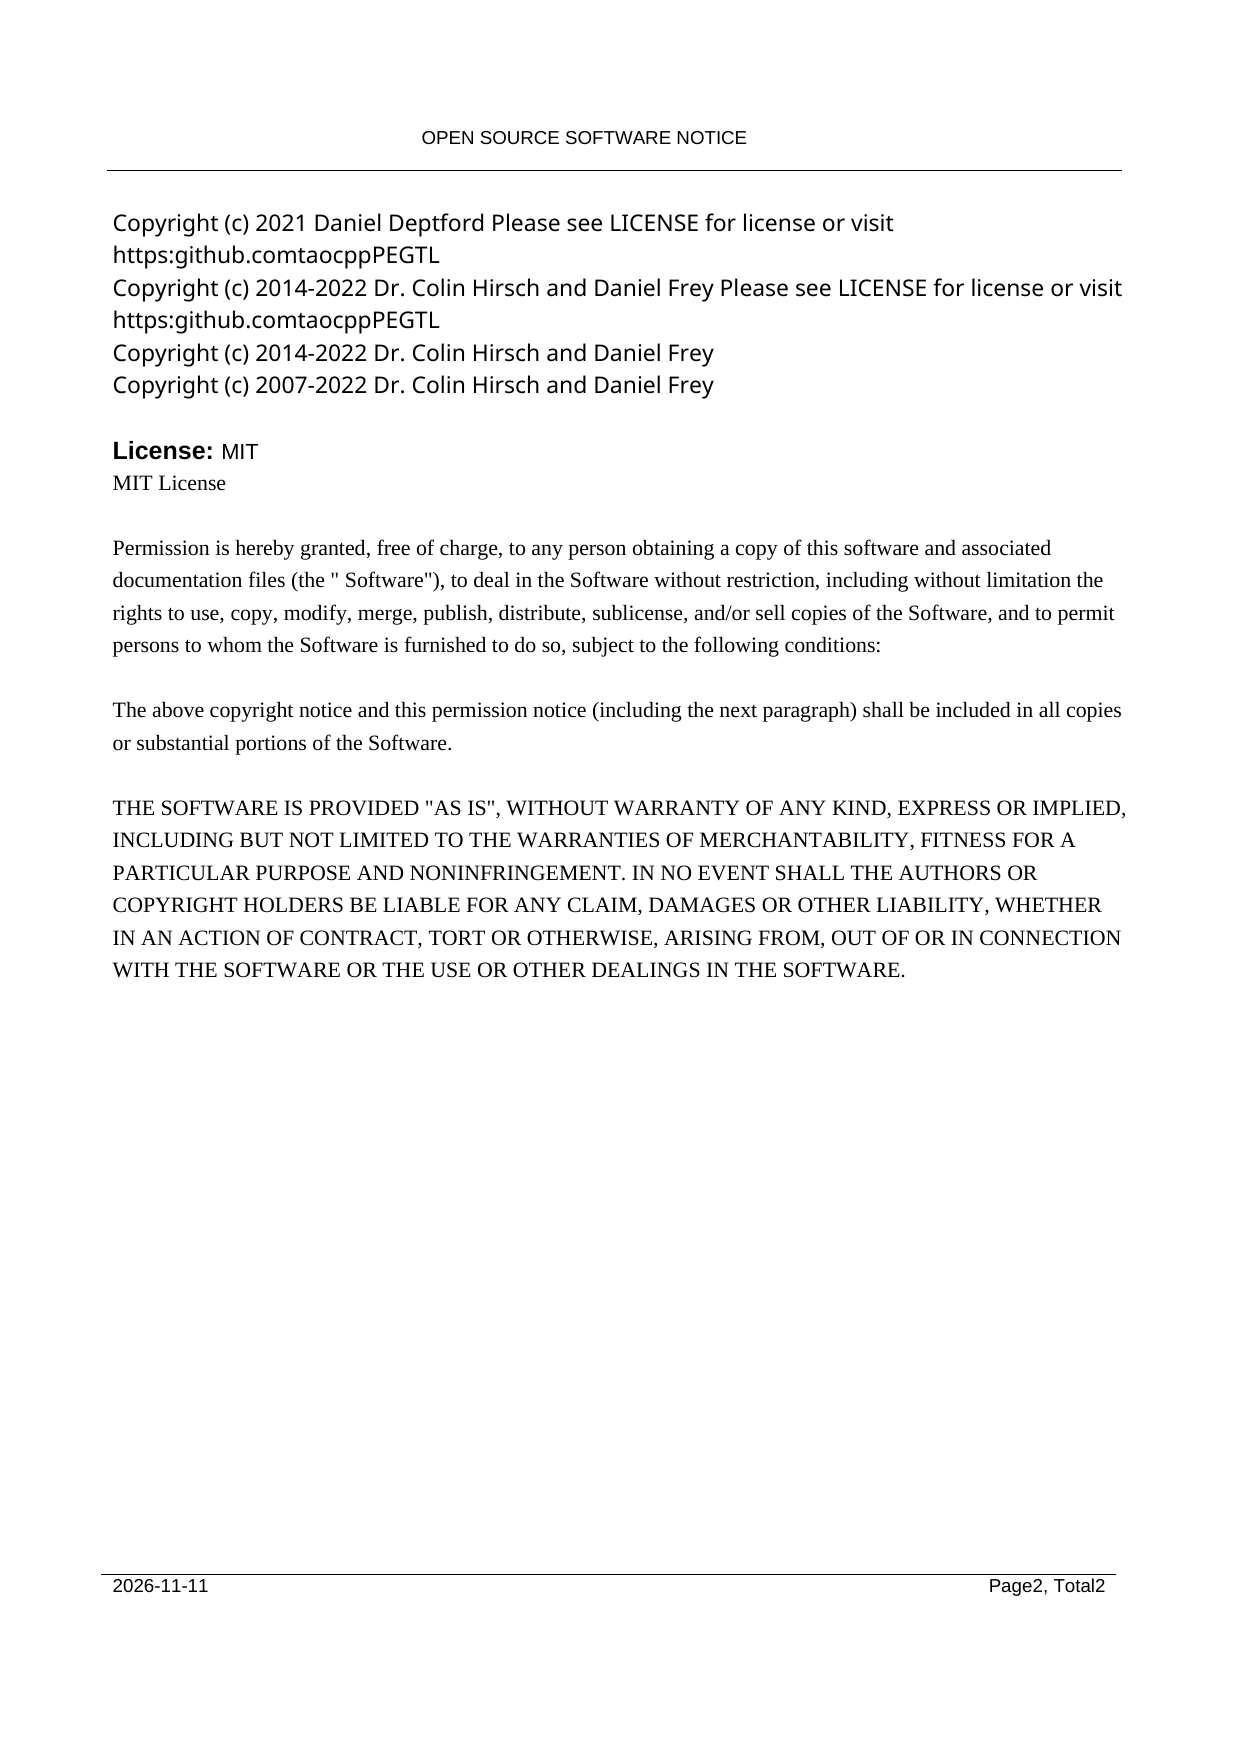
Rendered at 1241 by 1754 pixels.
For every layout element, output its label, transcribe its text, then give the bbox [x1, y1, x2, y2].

text License: MIT [112, 434, 1128, 466]
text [112, 206, 1128, 434]
text MIT License Permission is hereby granted, free of charge, to any person obtaining a copy of this software and associated documentation files (the " Software"), to deal in the Software without restriction, including without limitation the rights to use, copy, modify, merge, publish, distribute, sublicense, and/or sell copies of the Software, and to permit persons to whom the Software is furnished to do so, subject to the following conditions: The above copyright notice and this permission notice (including the next paragraph) shall be included in all copies or substantial portions of the Software. THE SOFTWARE IS PROVIDED "AS IS", WITHOUT WARRANTY OF ANY KIND, EXPRESS OR IMPLIED, INCLUDING BUT NOT LIMITED TO THE WARRANTIES OF MERCHANTABILITY, FITNESS FOR A PARTICULAR PURPOSE AND NONINFRINGEMENT. IN NO EVENT SHALL THE AUTHORS OR COPYRIGHT HOLDERS BE LIABLE FOR ANY CLAIM, DAMAGES OR OTHER LIABILITY, WHETHER IN AN ACTION OF CONTRACT, TORT OR OTHERWISE, ARISING FROM, OUT OF OR IN CONNECTION WITH THE SOFTWARE OR THE USE OR OTHER DEALINGS IN THE SOFTWARE. [112, 466, 1128, 1019]
